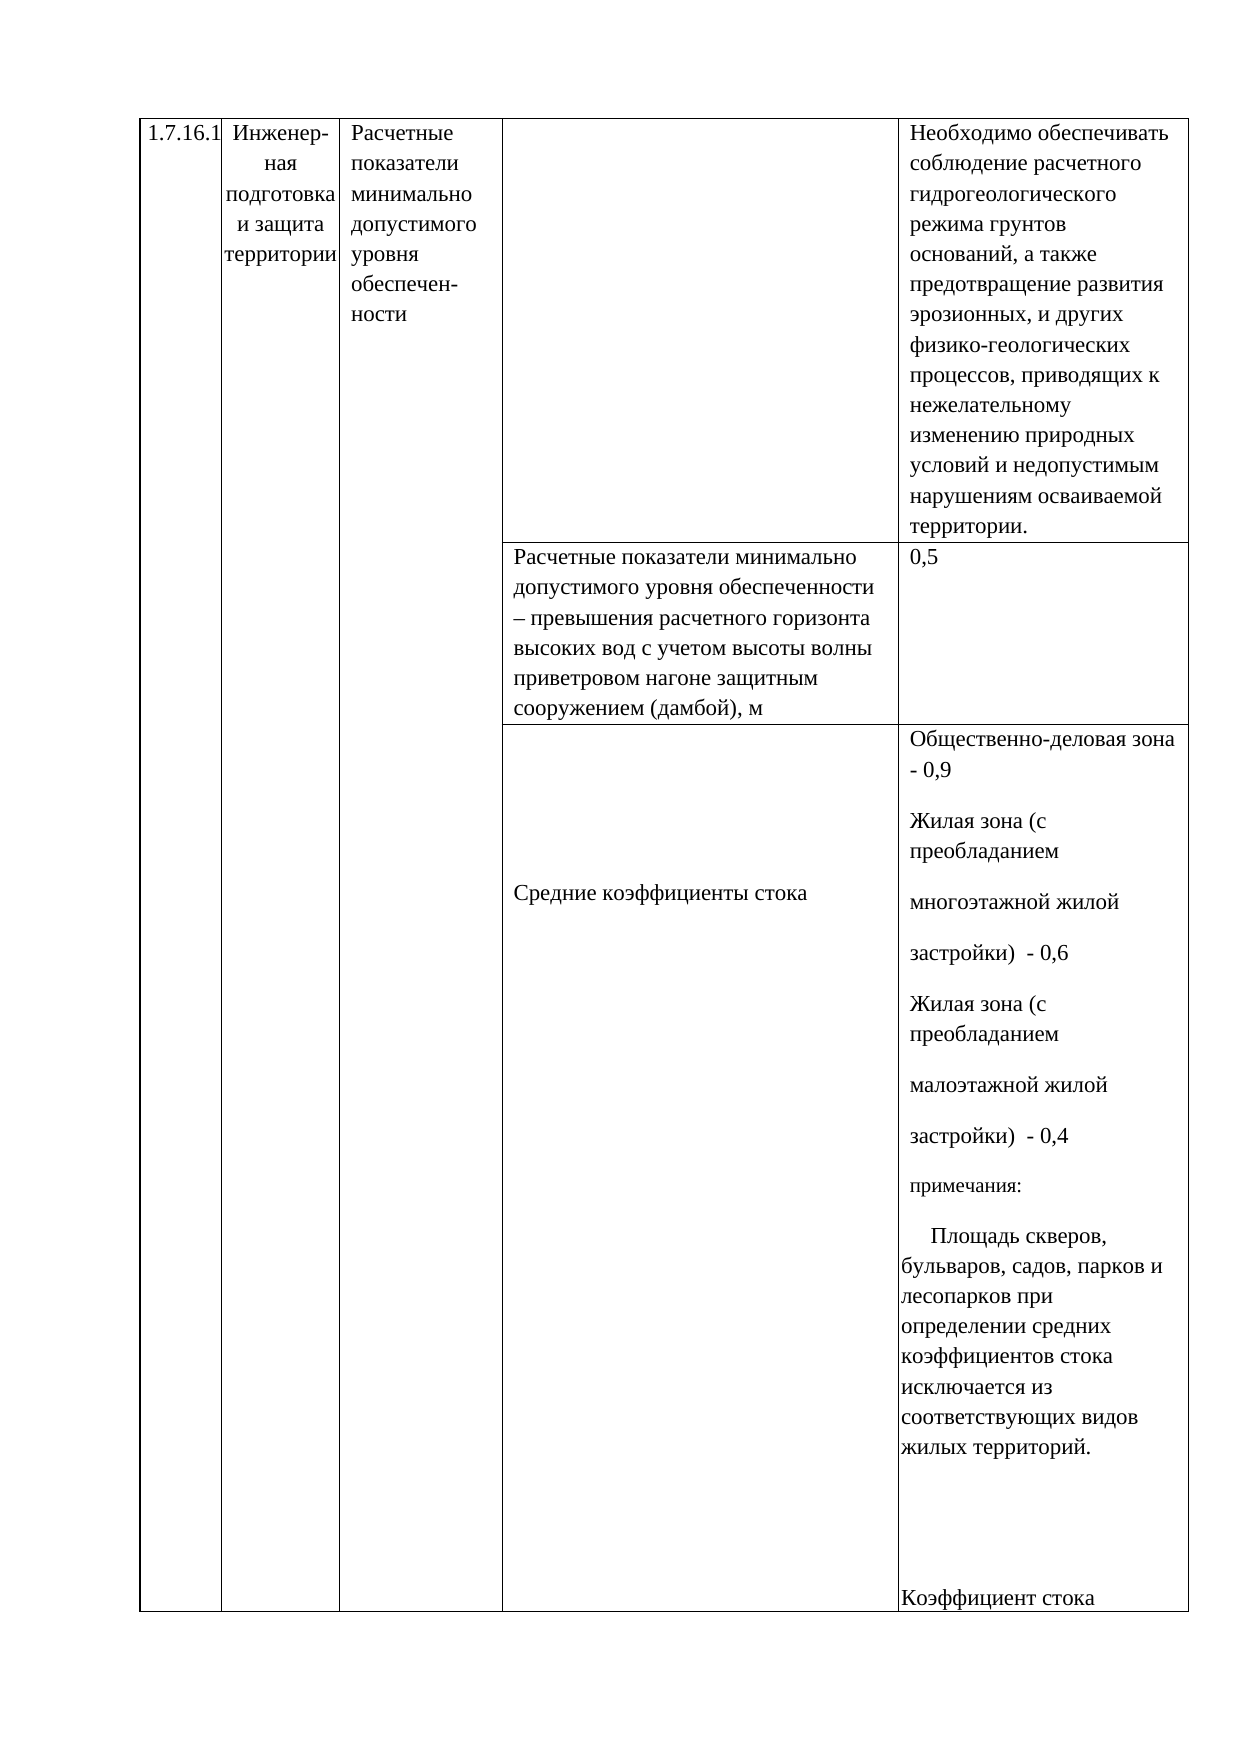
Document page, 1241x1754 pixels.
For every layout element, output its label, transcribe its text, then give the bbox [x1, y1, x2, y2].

table_cell [503, 119, 898, 542]
table_cell Расчетные показатели минимально допустимого уровня обеспечен-ности [340, 119, 502, 1611]
table_cell Необходимо обеспечивать соблюдение расчетного гидрогеологического режима грунтов оснований, а также предотвращение развития эрозионных, и других физико-геологических процессов, приводящих к нежелательному изменению природных условий и недопустимым нарушениям осваиваемой территории. [899, 119, 1188, 542]
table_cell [503, 725, 898, 1611]
table_cell 0,5 [899, 543, 1188, 724]
table_cell Инженер-ная подготовка и защита территории [222, 119, 339, 1611]
table_cell 1.7.16.1 [141, 119, 221, 1611]
table_cell Расчетные показатели минимально допустимого уровня обеспеченности – превышения расчетного горизонта высоких вод с учетом высоты волны приветровом нагоне защитным сооружением (дамбой), м [503, 543, 898, 724]
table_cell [899, 725, 1188, 1611]
